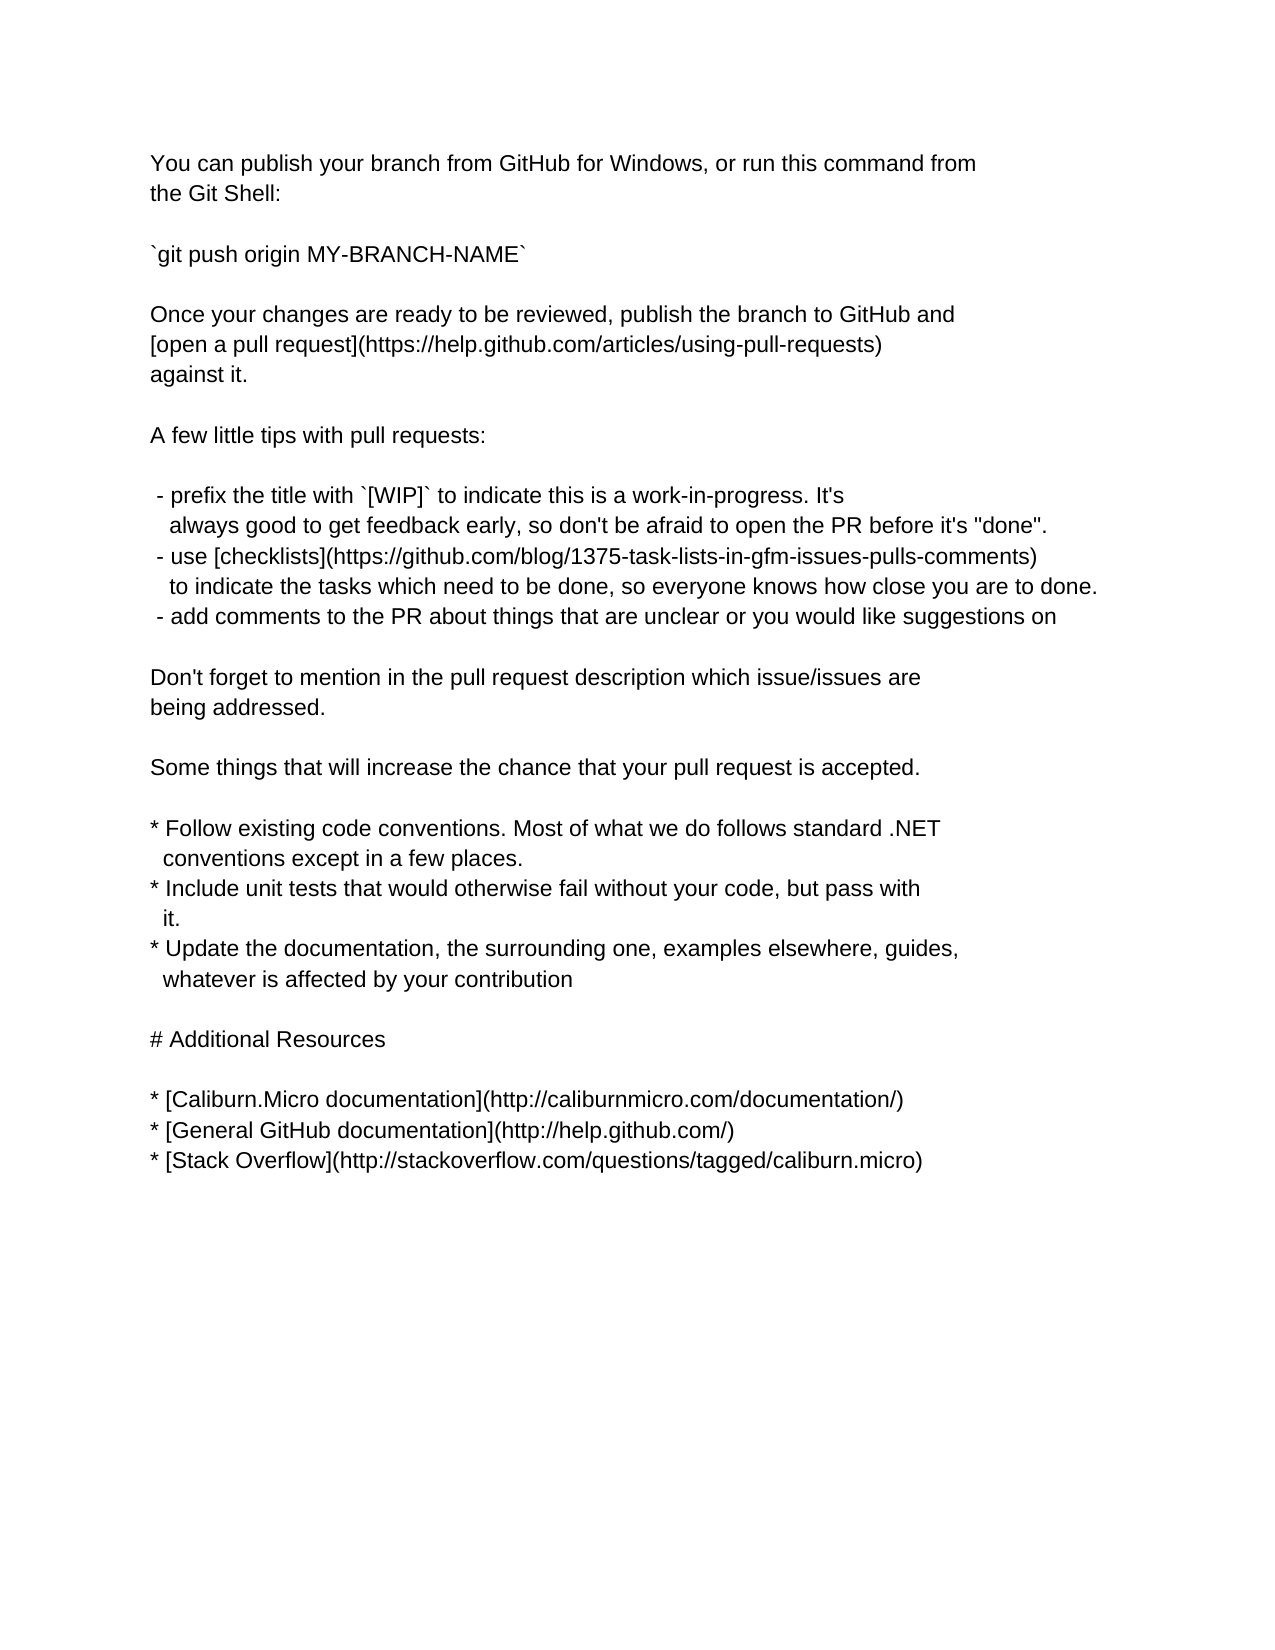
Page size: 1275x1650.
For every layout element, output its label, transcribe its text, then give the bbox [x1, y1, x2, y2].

text You can publish your branch from GitHub for Windows, or run this command from [150, 150, 1125, 176]
text `git push origin MY-BRANCH-NAME` [150, 241, 1125, 267]
text the Git Shell: [150, 180, 1125, 207]
text - add comments to the PR about things that are unclear or you would like suggestions on [150, 603, 1125, 629]
text to indicate the tasks which need to be done, so everyone knows how close you are to done. [150, 573, 1125, 599]
text - use [checklists](https://github.com/blog/1375-task-lists-in-gfm-issues-pulls-comments) [150, 543, 1125, 569]
text * [Stack Overflow](http://stackoverflow.com/questions/tagged/caliburn.micro) [150, 1147, 1125, 1173]
text it. [150, 905, 1125, 932]
text whatever is affected by your contribution [150, 966, 1125, 992]
text A few little tips with pull requests: [150, 422, 1125, 448]
text * [Caliburn.Micro documentation](http://caliburnmicro.com/documentation/) [150, 1086, 1125, 1113]
text * Follow existing code conventions. Most of what we do follows standard .NET [150, 814, 1125, 841]
text conventions except in a few places. [150, 845, 1125, 871]
text Once your changes are ready to be reviewed, publish the branch to GitHub and [150, 301, 1125, 327]
text [open a pull request](https://help.github.com/articles/using-pull-requests) [150, 331, 1125, 358]
text * Update the documentation, the surrounding one, examples elsewhere, guides, [150, 935, 1125, 962]
text Some things that will increase the chance that your pull request is accepted. [150, 754, 1125, 781]
text always good to get feedback early, so don't be afraid to open the PR before it's "done". [150, 512, 1125, 539]
text Don't forget to mention in the pull request description which issue/issues are [150, 663, 1125, 690]
text # Additional Resources [150, 1026, 1125, 1052]
text - prefix the title with `[WIP]` to indicate this is a work-in-progress. It's [150, 482, 1125, 509]
text * [General GitHub documentation](http://help.github.com/) [150, 1117, 1125, 1143]
text * Include unit tests that would otherwise fail without your code, but pass with [150, 875, 1125, 901]
text against it. [150, 361, 1125, 388]
text being addressed. [150, 694, 1125, 720]
